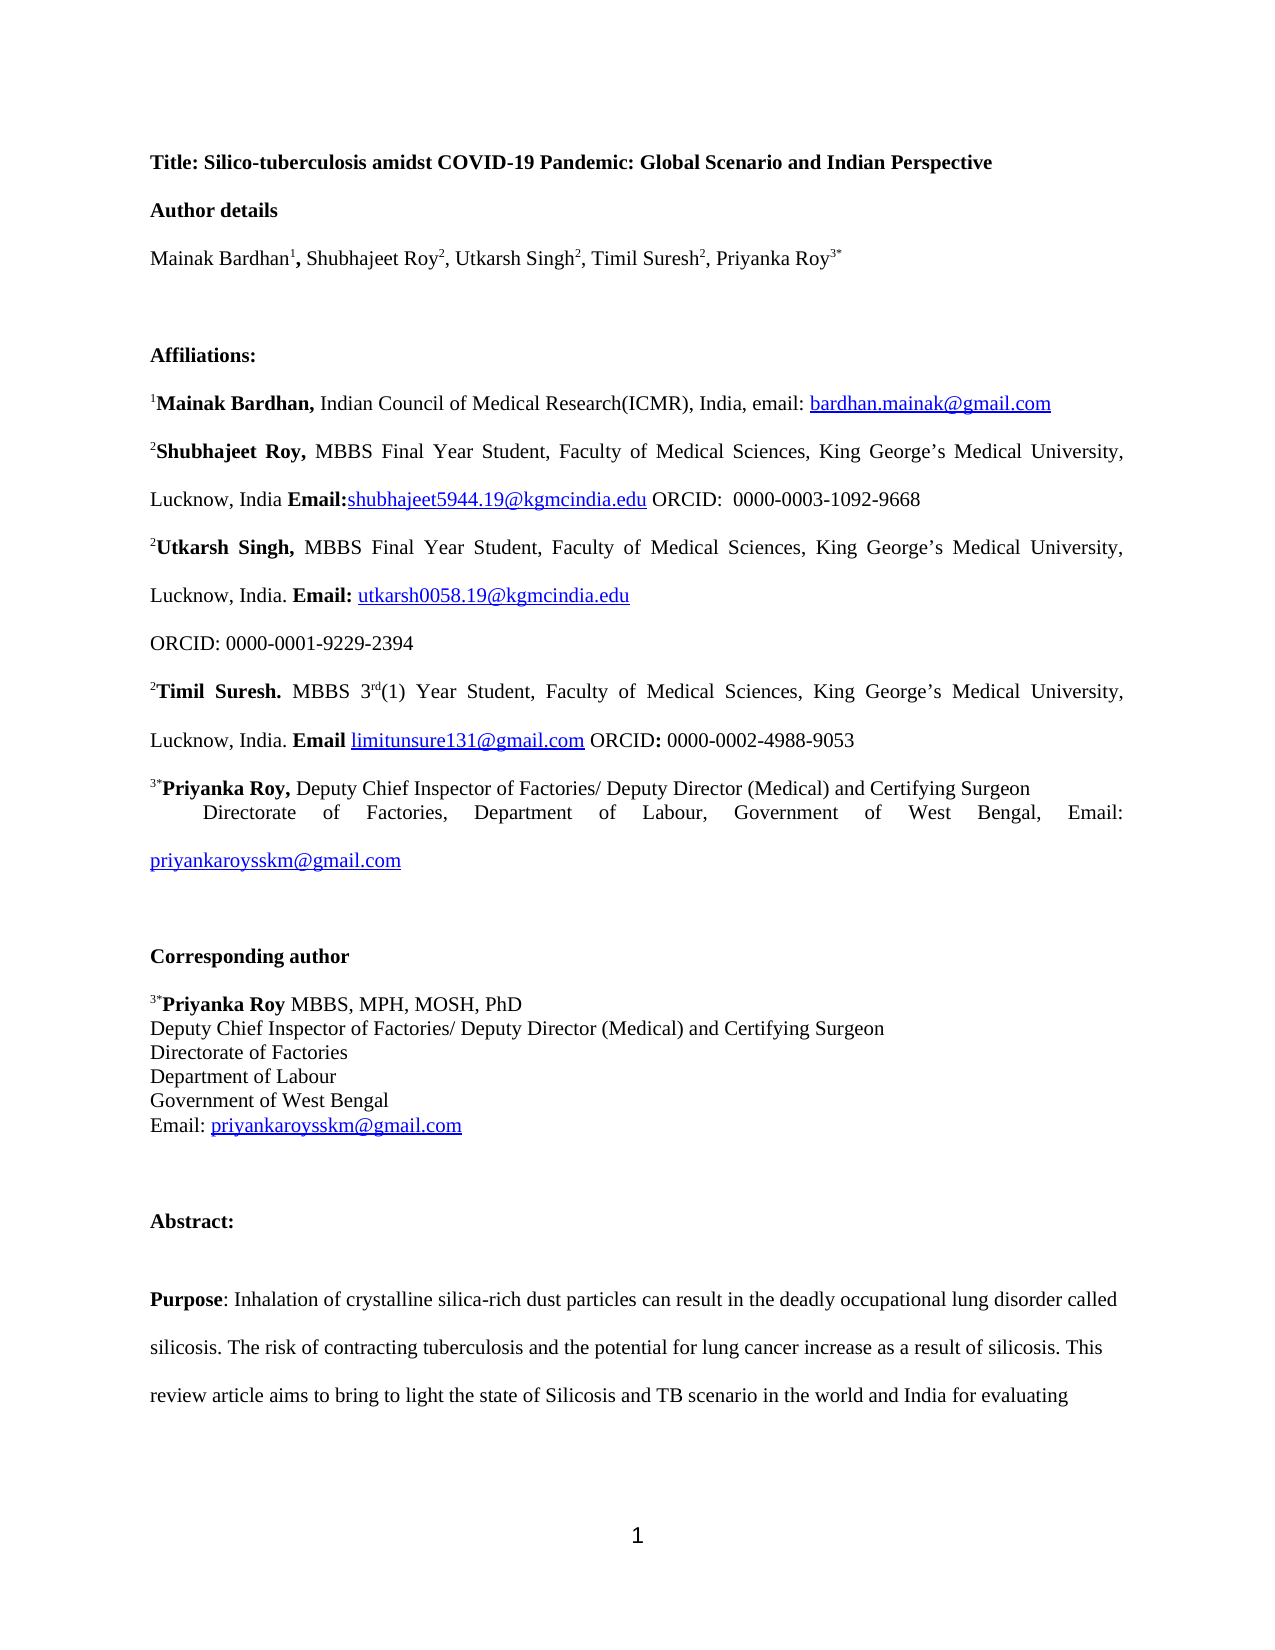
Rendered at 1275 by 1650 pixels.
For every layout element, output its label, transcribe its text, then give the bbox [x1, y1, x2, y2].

text Author details [150, 198, 1125, 222]
text 1Mainak Bardhan, Indian Council of Medical Research(ICMR), India, email: bardhan.mainak@gmail.com [150, 391, 1125, 415]
text 2Shubhajeet Roy, MBBS Final Year Student, Faculty of Medical Sciences, King George’s Medical University, Lucknow, India Email:shubhajeet5944.19@kgmcindia.edu ORCID: 0000-0003-1092-9668 [150, 439, 1125, 511]
text Directorate of Factories, Department of Labour, Government of West Bengal, Email: priyankaroysskm@gmail.com [150, 800, 1125, 872]
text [150, 1287, 1125, 1407]
text Email: priyankaroysskm@gmail.com [150, 1112, 1125, 1137]
text Title: Silico-tuberculosis amidst COVID-19 Pandemic: Global Scenario and Indian Perspective [150, 150, 1125, 174]
text ORCID: 0000-0001-9229-2394 [150, 631, 1125, 655]
text Corresponding author [150, 944, 1125, 968]
text Affiliations: [150, 342, 1125, 367]
text 2Utkarsh Singh, MBBS Final Year Student, Faculty of Medical Sciences, King George’s Medical University, Lucknow, India. Email: utkarsh0058.19@kgmcindia.edu [150, 535, 1125, 607]
text Government of West Bengal [150, 1088, 1125, 1112]
text Abstract: [150, 1209, 1125, 1233]
text 3*Priyanka Roy MBBS, MPH, MOSH, PhD [150, 992, 1125, 1016]
text Deputy Chief Inspector of Factories/ Deputy Director (Medical) and Certifying Surgeon [150, 1016, 1125, 1040]
text 2Timil Suresh. MBBS 3rd(1) Year Student, Faculty of Medical Sciences, King George’s Medical University, Lucknow, India. Email limitunsure131@gmail.com ORCID: 0000-0002-4988-9053 [150, 679, 1125, 752]
text Directorate of Factories [150, 1040, 1125, 1064]
text Mainak Bardhan1, Shubhajeet Roy2, Utkarsh Singh2, Timil Suresh2, Priyanka Roy3* [150, 246, 1125, 270]
text Department of Labour [150, 1064, 1125, 1088]
text 3*Priyanka Roy, Deputy Chief Inspector of Factories/ Deputy Director (Medical) and Certifying Surgeon [150, 776, 1125, 800]
